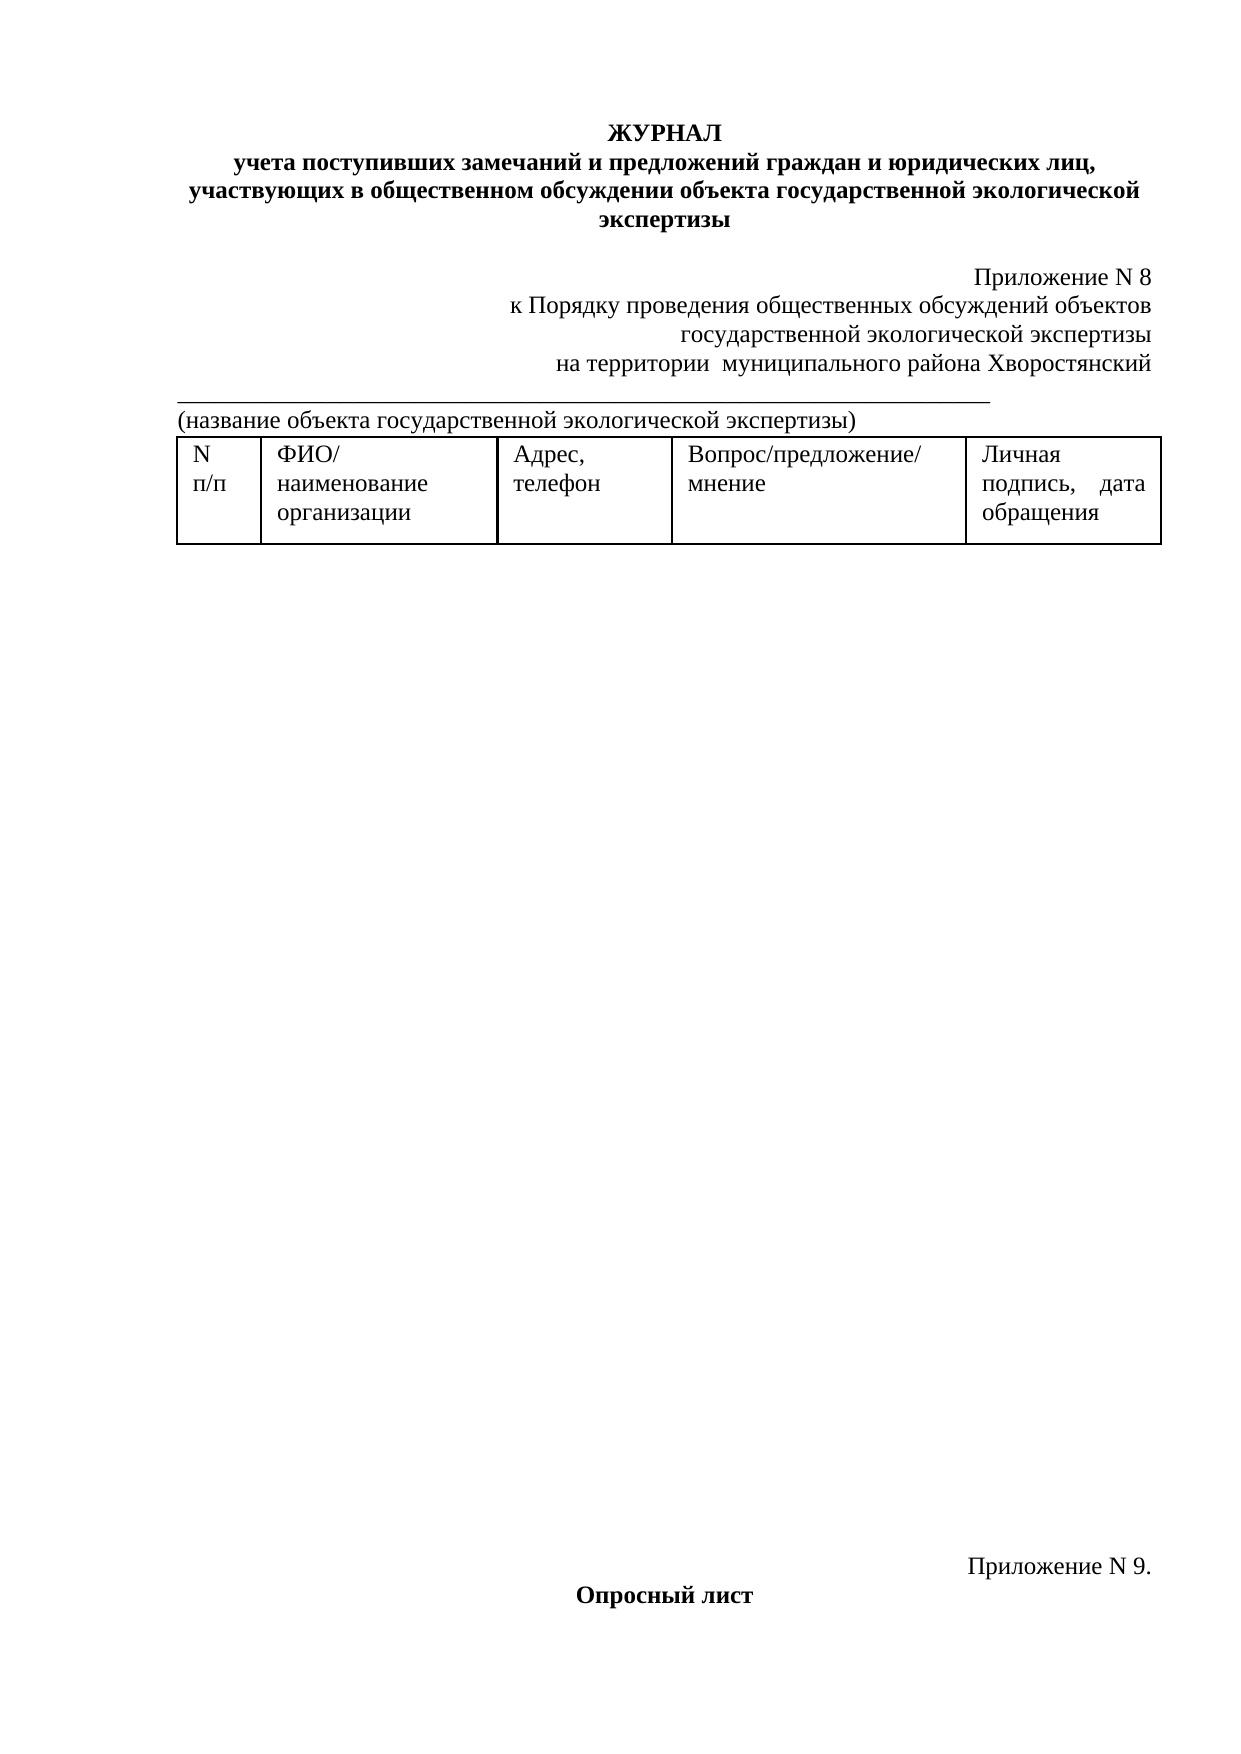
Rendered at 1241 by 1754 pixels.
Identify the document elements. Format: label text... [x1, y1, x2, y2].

table_cell ФИО/ наименование организации [262, 438, 496, 543]
table_cell Личная подпись, дата обращения [967, 438, 1160, 543]
table_cell Адрес, телефон [499, 438, 671, 543]
table_cell Вопрос/предложение/ мнение [673, 438, 965, 543]
text ЖУРНАЛ [177, 118, 1152, 147]
text (название объекта государственной экологической экспертизы) [177, 406, 1152, 434]
text Приложение N 9. [177, 1551, 1152, 1580]
text Приложение N 8 к Порядку проведения общественных обсуждений объектов государственной экологической экспертизы на территории муниципального района Хворостянский [177, 233, 1152, 377]
table_cell N п/п [178, 438, 260, 543]
text Опросный лист [177, 1580, 1152, 1609]
text _________________________________________________________________ [177, 377, 1152, 406]
text учета поступивших замечаний и предложений граждан и юридических лиц, участвующих в общественном обсуждении объекта государственной экологической экспертизы [177, 147, 1152, 233]
